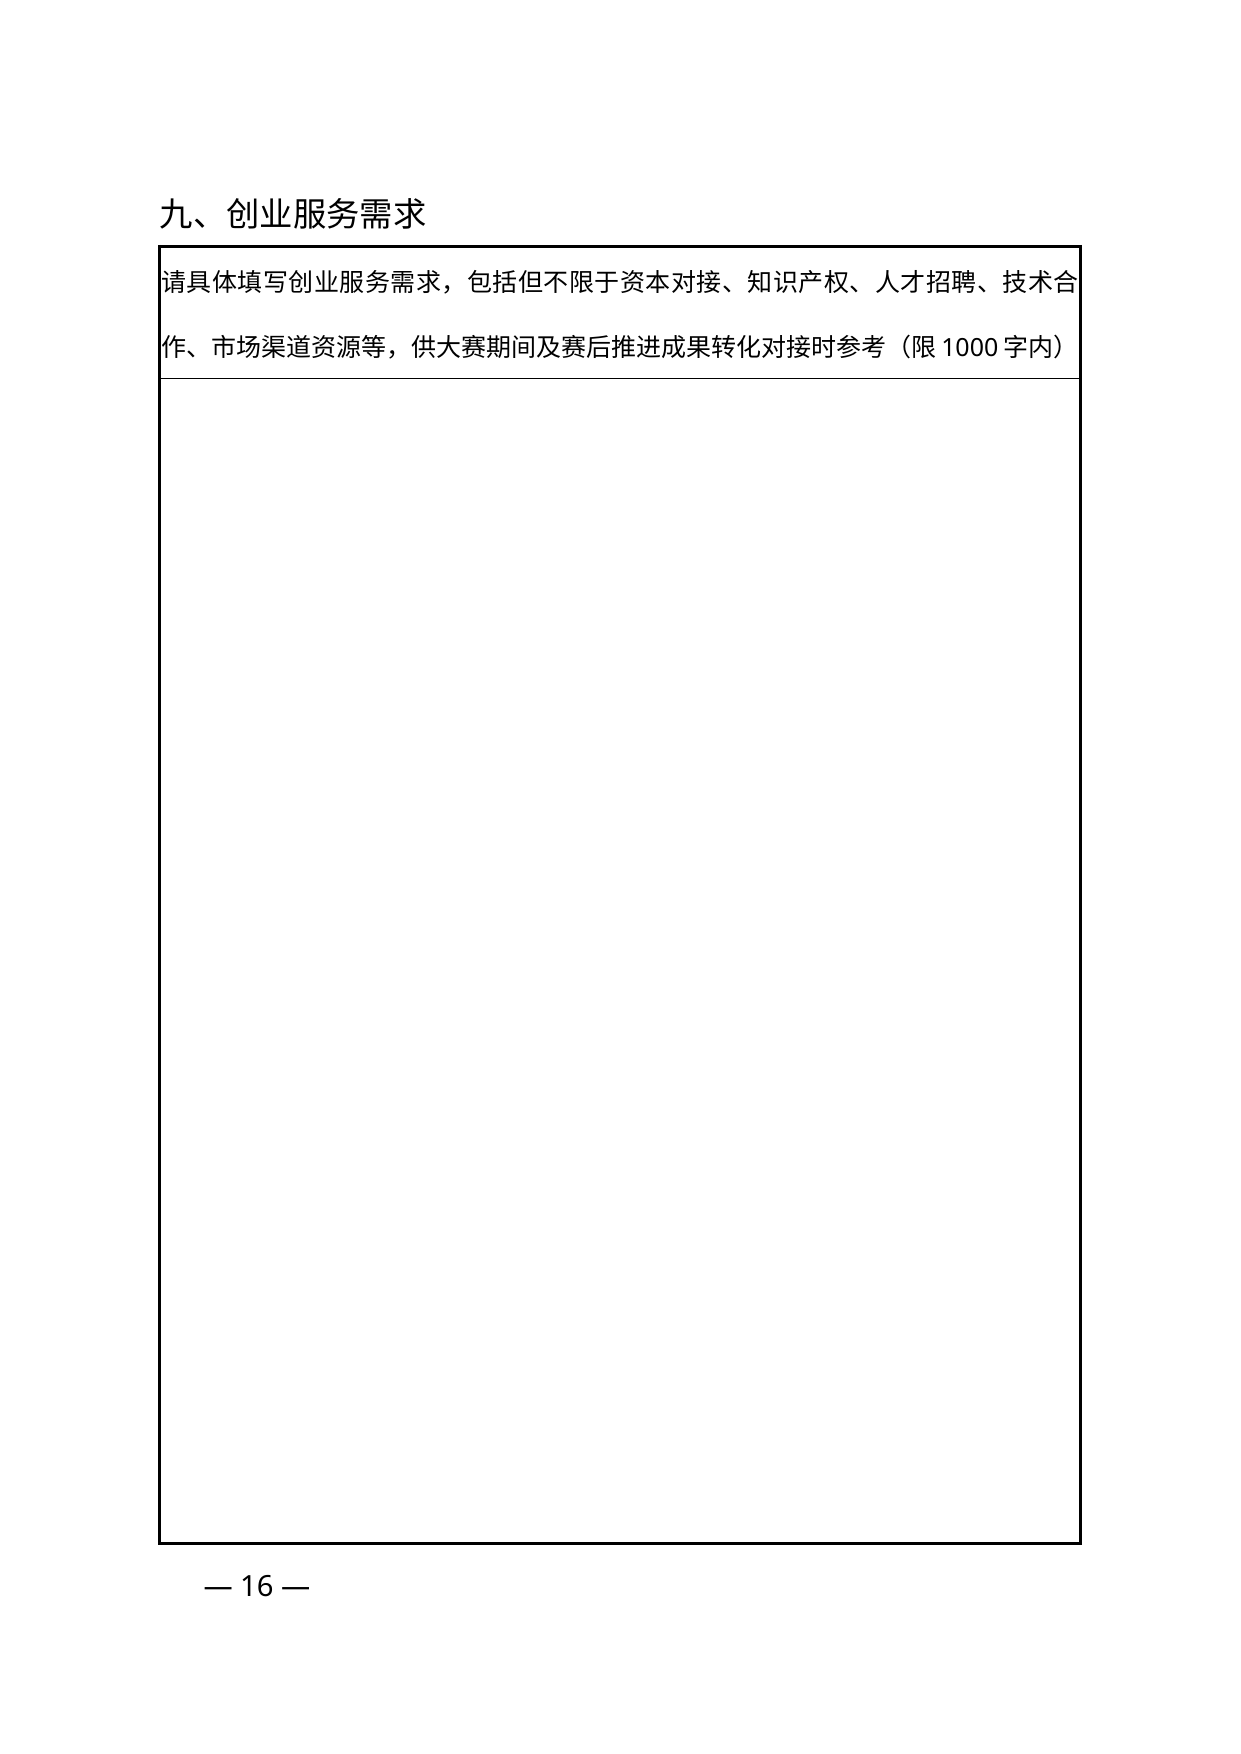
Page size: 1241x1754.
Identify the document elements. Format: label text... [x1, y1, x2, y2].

table_cell [161, 379, 1079, 1542]
table_header 请具体填写创业服务需求，包括但不限于资本对接、知识产权、人才招聘、技术合作、市场渠道资源等，供大赛期间及赛后推进成果转化对接时参考（限1000字内） [161, 248, 1079, 378]
text 九、创业服务需求 [159, 180, 1081, 245]
